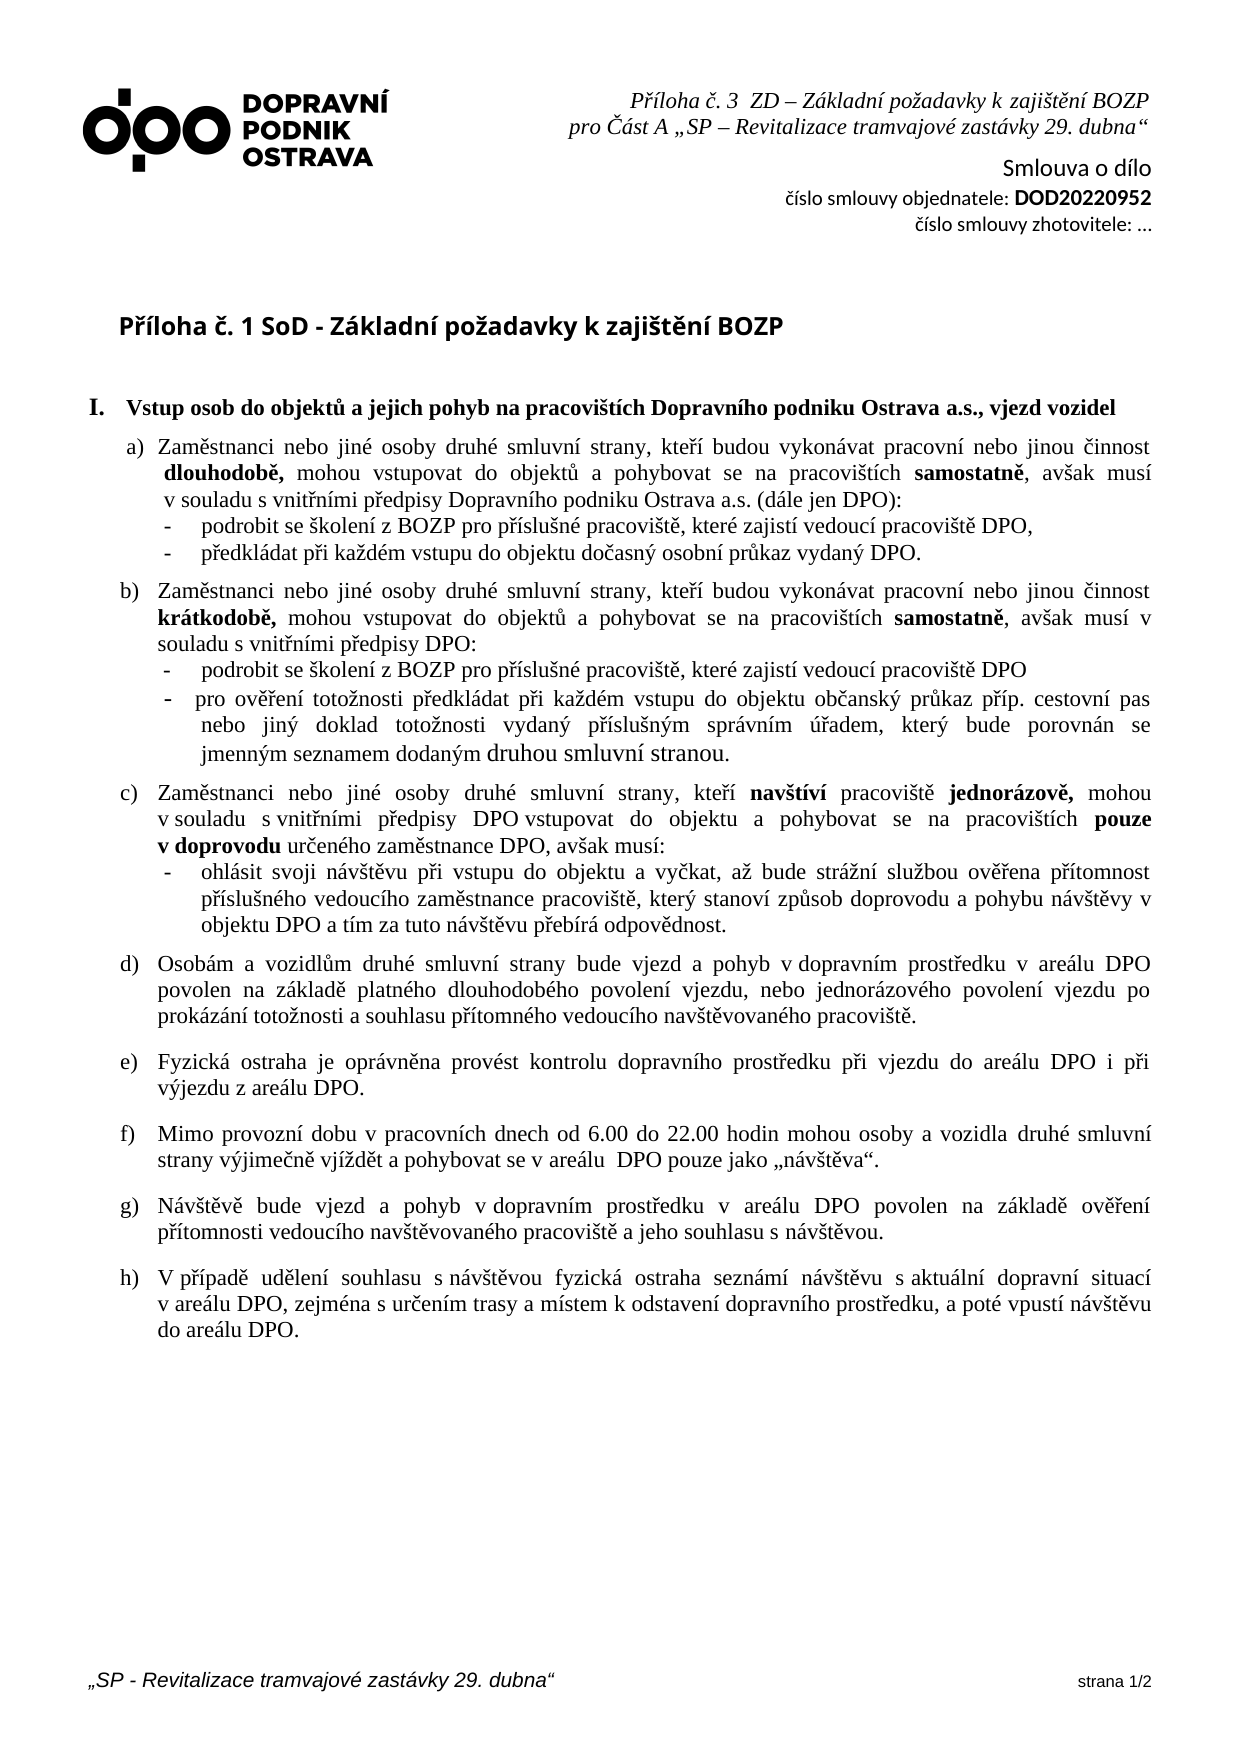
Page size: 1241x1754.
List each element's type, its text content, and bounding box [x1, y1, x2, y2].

list pro ověření totožnosti předkládat při každém vstupu do objektu občanský průkaz příp. cestovní pas nebo jiný doklad totožnosti vydaný příslušným správním úřadem, který bude porovnán se jmenným seznamem dodaným druhou smluvní stranou. [164, 683, 1152, 767]
picture [82, 88, 390, 172]
text - podrobit se školení z BOZP pro příslušné pracoviště, které zajistí vedoucí pracoviště DPO, [164, 512, 1152, 538]
text - předkládat při každém vstupu do objektu dočasný osobní průkaz vydaný DPO. [164, 538, 1152, 565]
text - ohlásit svoji návštěvu při vstupu do objektu a vyčkat, až bude strážní službou ověřena přítomnost příslušného vedoucího zaměstnance pracoviště, který stanoví způsob doprovodu a pohybu návštěvy v objektu DPO a tím za tuto návštěvu přebírá odpovědnost. [164, 858, 1152, 937]
list Zaměstnanci nebo jiné osoby druhé smluvní strany, kteří budou vykonávat pracovní nebo jinou činnost krátkodobě, mohou vstupovat do objektů a pohybovat se na pracovištích samostatně, avšak musí v souladu s vnitřními předpisy DPO: [120, 577, 1152, 656]
text - podrobit se školení z BOZP pro příslušné pracoviště, které zajistí vedoucí pracoviště DPO [157, 656, 1152, 683]
list Fyzická ostraha je oprávněna provést kontrolu dopravního prostředku při vjezdu do areálu DPO i při výjezdu z areálu DPO. [120, 1048, 1152, 1101]
subtitle Příloha č. 1 SoD - Základní požadavky k zajištění BOZP [118, 311, 1152, 342]
list Zaměstnanci nebo jiné osoby druhé smluvní strany, kteří budou vykonávat pracovní nebo jinou činnost dlouhodobě, mohou vstupovat do objektů a pohybovat se na pracovištích samostatně, avšak musí v souladu s vnitřními předpisy Dopravního podniku Ostrava a.s. (dále jen DPO): [126, 433, 1152, 512]
list Zaměstnanci nebo jiné osoby druhé smluvní strany, kteří navštíví pracoviště jednorázově, mohou v souladu s vnitřními předpisy DPO vstupovat do objektu a pohybovat se na pracovištích pouze v doprovodu určeného zaměstnance DPO, avšak musí: [120, 779, 1152, 858]
list Návštěvě bude vjezd a pohyb v dopravním prostředku v areálu DPO povolen na základě ověření přítomnosti vedoucího navštěvovaného pracoviště a jeho souhlasu s návštěvou. [120, 1192, 1152, 1244]
list Mimo provozní dobu v pracovních dnech od 6.00 do 22.00 hodin mohou osoby a vozidla druhé smluvní strany výjimečně vjíždět a pohybovat se v areálu DPO pouze jako „návštěva“. [120, 1120, 1152, 1173]
text I. Vstup osob do objektů a jejich pohyb na pracovištích Dopravního podniku Ostrava a.s., vjezd vozidel [89, 392, 1152, 421]
list Osobám a vozidlům druhé smluvní strany bude vjezd a pohyb v dopravním prostředku v areálu DPO povolen na základě platného dlouhodobého povolení vjezdu, nebo jednorázového povolení vjezdu po prokázání totožnosti a souhlasu přítomného vedoucího navštěvovaného pracoviště. [120, 950, 1152, 1029]
list V případě udělení souhlasu s návštěvou fyzická ostraha seznámí návštěvu s aktuální dopravní situací v areálu DPO, zejména s určením trasy a místem k odstavení dopravního prostředku, a poté vpustí návštěvu do areálu DPO. [120, 1264, 1152, 1343]
